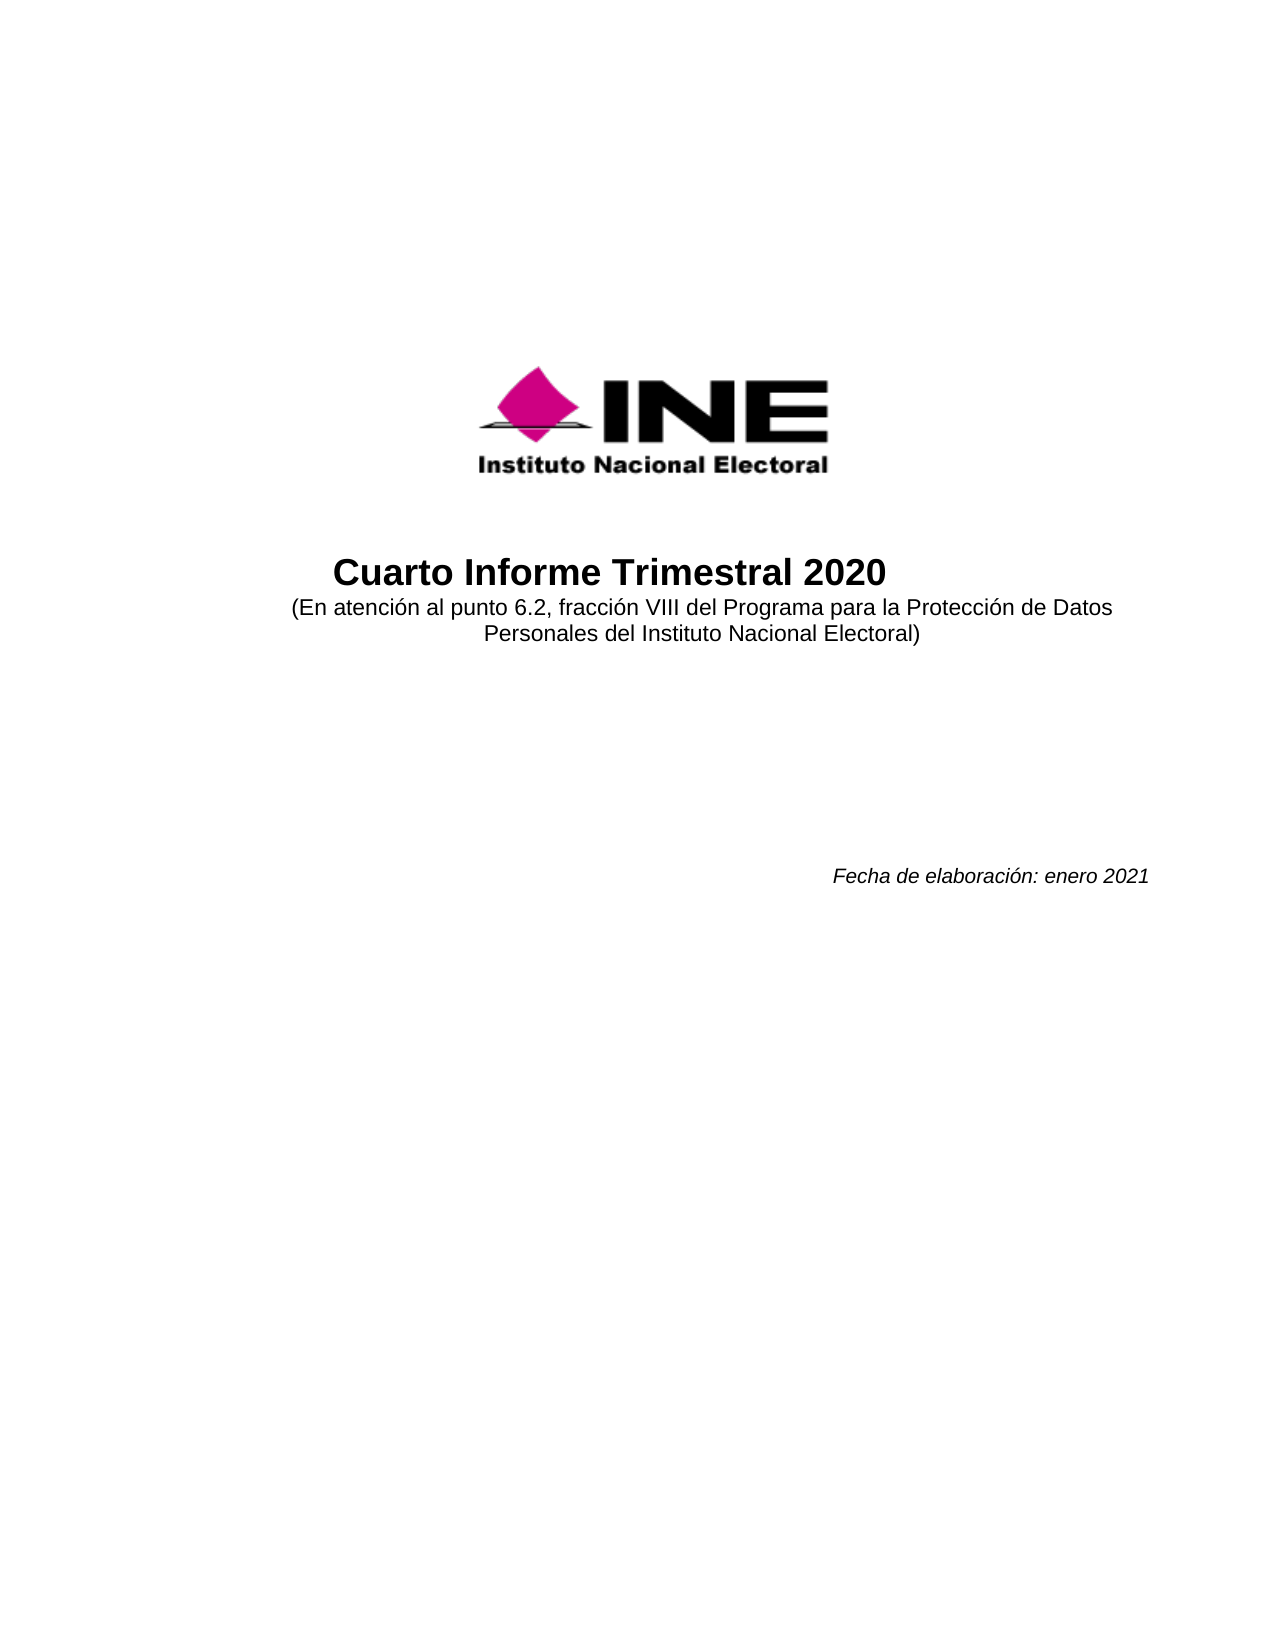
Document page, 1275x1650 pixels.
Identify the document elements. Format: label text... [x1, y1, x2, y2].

list (En atención al punto 6.2, fracción VIII del Programa para la Protección de Datos Personales del Instituto Nacional Electoral) [252, 594, 1152, 646]
picture [475, 336, 833, 510]
text Fecha de elaboración: enero 2021 [177, 864, 1152, 888]
